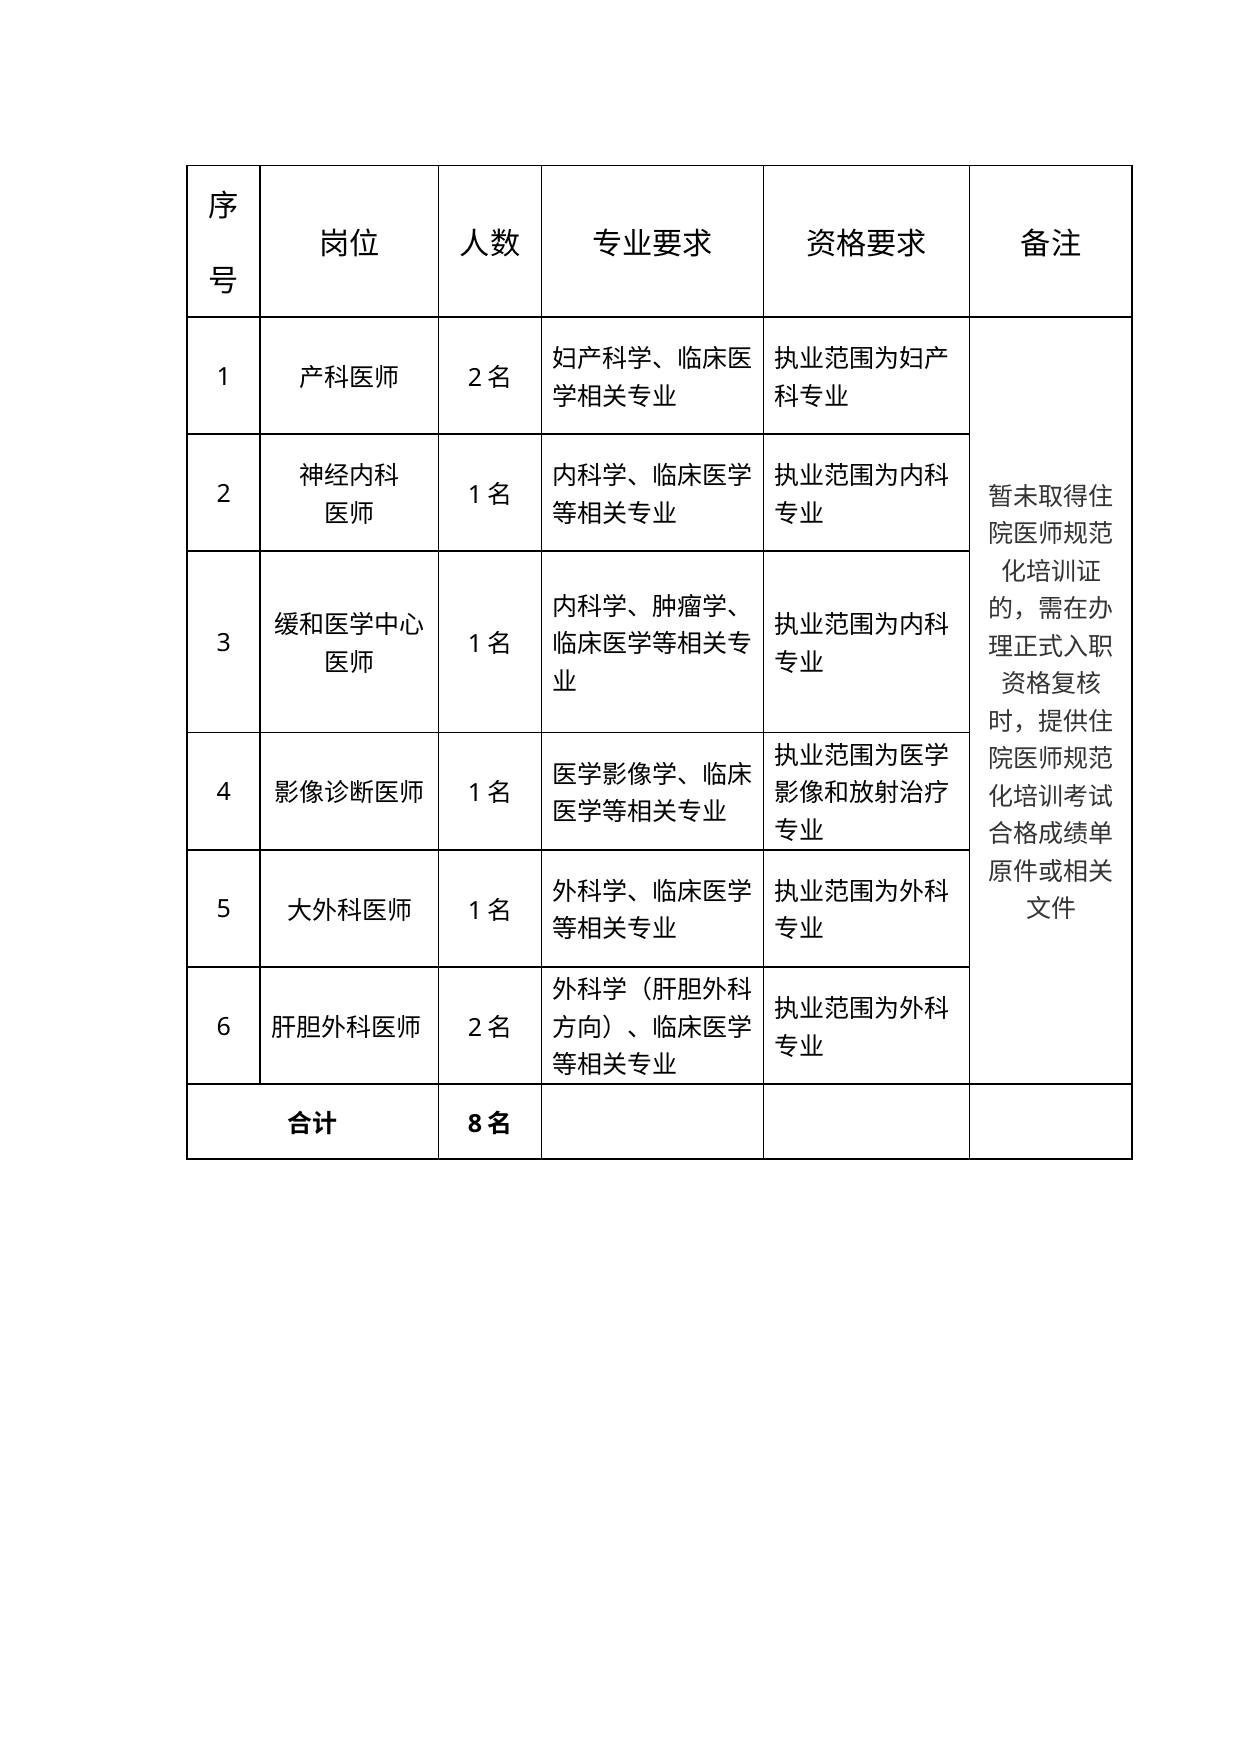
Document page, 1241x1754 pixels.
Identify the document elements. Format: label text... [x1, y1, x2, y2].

table_cell 医学影像学、临床医学等相关专业 [542, 733, 763, 849]
table_cell 6 [188, 968, 259, 1083]
table_cell 产科医师 [261, 318, 438, 433]
table_cell 暂未取得住院医师规范化培训证的，需在办理正式入职资格复核时，提供住院医师规范化培训考试合格成绩单原件或相关文件 [970, 318, 1131, 1083]
table_cell 4 [188, 733, 259, 849]
table_cell 1名 [439, 552, 541, 732]
table_cell 执业范围为内科专业 [764, 552, 969, 732]
table_cell 外科学、临床医学等相关专业 [542, 851, 763, 966]
table_cell 肝胆外科医师 [261, 968, 438, 1083]
table_cell 2名 [439, 318, 541, 433]
table_cell 外科学（肝胆外科方向）、临床医学等相关专业 [542, 968, 763, 1083]
table_header 专业要求 [542, 166, 763, 316]
table_cell 2名 [439, 968, 541, 1083]
table_cell 大外科医师 [261, 851, 438, 966]
table_cell 妇产科学、临床医学相关专业 [542, 318, 763, 433]
table_cell 内科学、临床医学等相关专业 [542, 435, 763, 550]
table_cell 神经内科 医师 [261, 435, 438, 550]
table_cell 1 [188, 318, 259, 433]
table_cell 合计 [188, 1085, 438, 1158]
table_cell 内科学、肿瘤学、临床医学等相关专业 [542, 552, 763, 732]
table_cell 执业范围为外科专业 [764, 968, 969, 1083]
table_header 备注 [970, 166, 1131, 316]
table_cell 1名 [439, 435, 541, 550]
table_cell [542, 1085, 763, 1158]
table_header 资格要求 [764, 166, 969, 316]
table_cell 影像诊断医师 [261, 733, 438, 849]
table_cell 执业范围为医学影像和放射治疗专业 [764, 733, 969, 849]
table_header 人数 [439, 166, 541, 316]
table_cell 1名 [439, 851, 541, 966]
table_cell 执业范围为妇产科专业 [764, 318, 969, 433]
table_header 岗位 [261, 166, 438, 316]
table_cell 8名 [439, 1085, 541, 1158]
table_cell 执业范围为外科专业 [764, 851, 969, 966]
table_cell 3 [188, 552, 259, 732]
table_cell 2 [188, 435, 259, 550]
table_cell [764, 1085, 969, 1158]
table_cell 1名 [439, 733, 541, 849]
table_cell [970, 1085, 1131, 1158]
table_header 序号 [188, 166, 259, 316]
table_cell 执业范围为内科专业 [764, 435, 969, 550]
table_cell 缓和医学中心医师 [261, 552, 438, 732]
table_cell 5 [188, 851, 259, 966]
